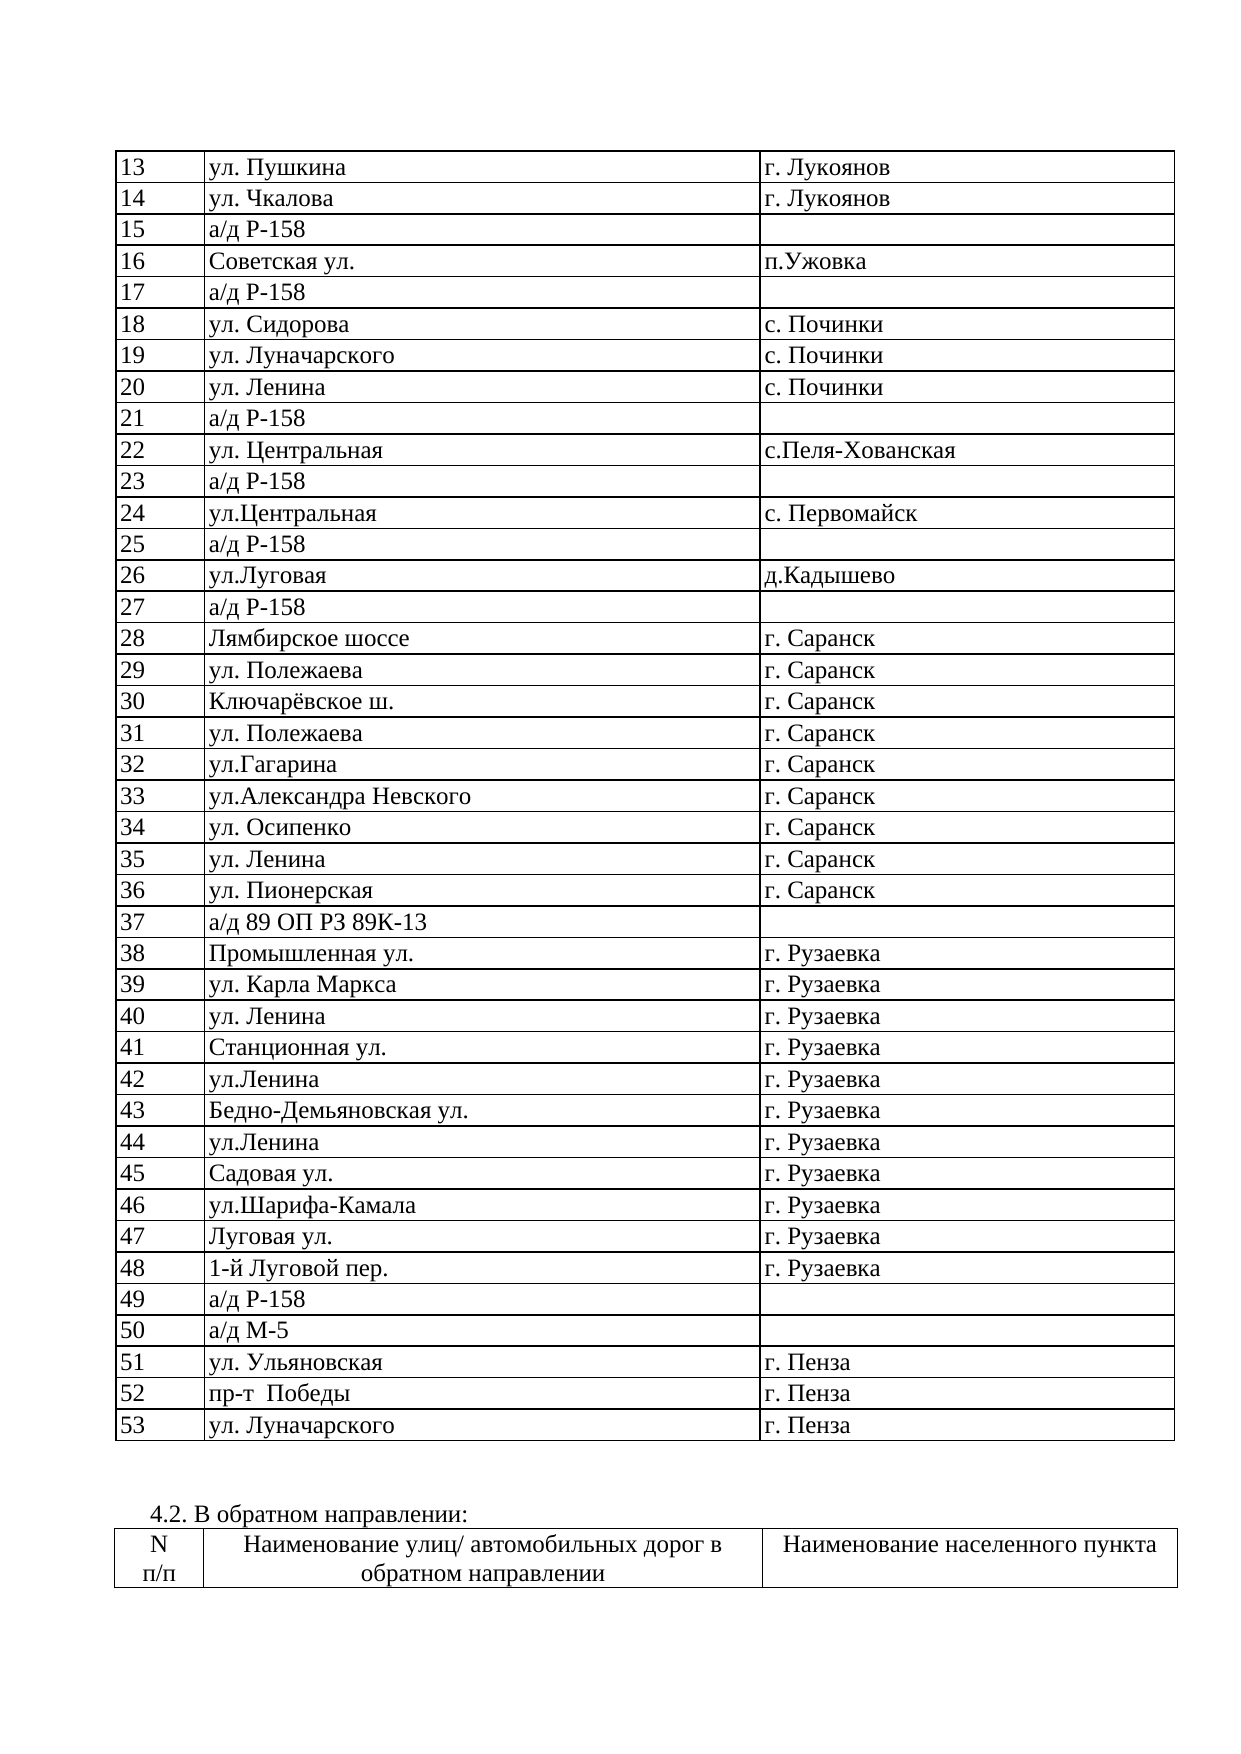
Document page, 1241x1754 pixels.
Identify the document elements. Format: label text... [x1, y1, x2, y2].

table_cell г. Пенза [761, 1378, 1174, 1408]
table_cell ул.Ленина [205, 1127, 759, 1157]
table_cell с. Первомайск [761, 498, 1174, 527]
table_cell 34 [117, 812, 204, 842]
table_cell 19 [117, 340, 204, 370]
table_cell 53 [117, 1410, 204, 1440]
table_cell а/д Р-158 [205, 592, 759, 622]
table_cell п.Ужовка [761, 246, 1174, 276]
table_cell ул.Центральная [205, 498, 759, 527]
table_cell ул. Ленина [205, 1001, 759, 1031]
table_cell 13 [117, 152, 204, 181]
table_cell г. Рузаевка [761, 1253, 1174, 1282]
table_cell а/д М-5 [205, 1316, 759, 1345]
table_cell 40 [117, 1001, 204, 1031]
table_cell 24 [117, 498, 204, 527]
table_cell с.Пеля-Хованская [761, 435, 1174, 464]
table_cell 15 [117, 215, 204, 244]
table_cell 25 [117, 529, 204, 559]
table_cell Промышленная ул. [205, 938, 759, 968]
table_cell г. Рузаевка [761, 1127, 1174, 1157]
table_cell Советская ул. [205, 246, 759, 276]
table_cell 31 [117, 718, 204, 748]
table_cell 16 [117, 246, 204, 276]
table_cell ул. Центральная [205, 435, 759, 464]
table_cell 20 [117, 372, 204, 402]
table_cell 32 [117, 749, 204, 779]
table_cell 50 [117, 1316, 204, 1345]
table_cell 27 [117, 592, 204, 622]
table_cell [761, 1284, 1174, 1314]
table_header N п/п [115, 1529, 203, 1587]
table_cell Ключарёвское ш. [205, 686, 759, 716]
table_cell г. Саранск [761, 718, 1174, 748]
table_cell 45 [117, 1158, 204, 1188]
table_cell а/д Р-158 [205, 277, 759, 307]
table_cell Садовая ул. [205, 1158, 759, 1188]
table_cell 26 [117, 561, 204, 590]
table_cell г. Рузаевка [761, 1095, 1174, 1125]
table_cell ул.Александра Невского [205, 781, 759, 811]
table_cell 38 [117, 938, 204, 968]
table_cell 28 [117, 623, 204, 653]
table_cell ул. Полежаева [205, 718, 759, 748]
table_cell 29 [117, 655, 204, 685]
table_cell 44 [117, 1127, 204, 1157]
table_cell г. Саранск [761, 844, 1174, 873]
table_header Наименование населенного пункта [763, 1529, 1177, 1587]
table_cell г. Саранск [761, 686, 1174, 716]
table_cell 23 [117, 466, 204, 496]
table_cell г. Рузаевка [761, 1001, 1174, 1031]
table_cell 51 [117, 1347, 204, 1377]
table_cell г. Саранск [761, 875, 1174, 905]
table_cell ул. Ленина [205, 844, 759, 873]
table_cell ул. Осипенко [205, 812, 759, 842]
table_cell с. Починки [761, 309, 1174, 339]
text 4.2. В обратном направлении: [150, 1499, 1090, 1528]
table_cell г. Рузаевка [761, 938, 1174, 968]
table_cell 17 [117, 277, 204, 307]
table_cell 35 [117, 844, 204, 873]
table_cell д.Кадышево [761, 561, 1174, 590]
table_cell Станционная ул. [205, 1032, 759, 1062]
table_cell г. Рузаевка [761, 1064, 1174, 1094]
table_cell 22 [117, 435, 204, 464]
table_cell ул. Пушкина [205, 152, 759, 181]
table_cell 49 [117, 1284, 204, 1314]
table_cell ул. Полежаева [205, 655, 759, 685]
table_cell г. Лукоянов [761, 183, 1174, 213]
table_cell [761, 1316, 1174, 1345]
table_cell 52 [117, 1378, 204, 1408]
table_cell а/д 89 ОП РЗ 89К-13 [205, 907, 759, 936]
table_cell г. Лукоянов [761, 152, 1174, 181]
table_cell ул.Ленина [205, 1064, 759, 1094]
table_cell а/д Р-158 [205, 529, 759, 559]
table_cell г. Рузаевка [761, 1032, 1174, 1062]
table_cell [761, 466, 1174, 496]
table_cell а/д Р-158 [205, 215, 759, 244]
table_cell Бедно-Демьяновская ул. [205, 1095, 759, 1125]
table_cell г. Пенза [761, 1410, 1174, 1440]
table_cell 46 [117, 1190, 204, 1219]
table_cell г. Саранск [761, 812, 1174, 842]
table_cell [761, 215, 1174, 244]
table_cell ул.Шарифа-Камала [205, 1190, 759, 1219]
table_cell ул.Луговая [205, 561, 759, 590]
table_cell ул. Сидорова [205, 309, 759, 339]
table_cell 43 [117, 1095, 204, 1125]
table_cell [761, 907, 1174, 936]
table_cell ул. Луначарского [205, 340, 759, 370]
table_cell [761, 403, 1174, 433]
table_cell 30 [117, 686, 204, 716]
table_cell с. Починки [761, 372, 1174, 402]
table_cell 39 [117, 970, 204, 999]
table_cell Луговая ул. [205, 1221, 759, 1251]
table_cell пр-т Победы [205, 1378, 759, 1408]
table_cell г. Рузаевка [761, 970, 1174, 999]
table_cell 36 [117, 875, 204, 905]
table_cell а/д Р-158 [205, 466, 759, 496]
table_cell г. Пенза [761, 1347, 1174, 1377]
table_cell [761, 529, 1174, 559]
table_header Наименование улиц/ автомобильных дорог в обратном направлении [204, 1529, 762, 1587]
table_cell 42 [117, 1064, 204, 1094]
table_cell ул.Гагарина [205, 749, 759, 779]
table_cell г. Саранск [761, 781, 1174, 811]
table_cell 47 [117, 1221, 204, 1251]
table_cell г. Саранск [761, 655, 1174, 685]
table_cell г. Рузаевка [761, 1221, 1174, 1251]
table_cell ул. Луначарского [205, 1410, 759, 1440]
table_cell 48 [117, 1253, 204, 1282]
table_cell а/д Р-158 [205, 403, 759, 433]
table_cell ул. Ленина [205, 372, 759, 402]
table_cell ул. Пионерская [205, 875, 759, 905]
table_cell г. Саранск [761, 623, 1174, 653]
table_cell 33 [117, 781, 204, 811]
table_cell ул. Чкалова [205, 183, 759, 213]
table_cell 1-й Луговой пер. [205, 1253, 759, 1282]
table_cell Лямбирское шоссе [205, 623, 759, 653]
table_cell с. Починки [761, 340, 1174, 370]
table_cell [761, 277, 1174, 307]
table_cell а/д Р-158 [205, 1284, 759, 1314]
table_cell 37 [117, 907, 204, 936]
table_cell 21 [117, 403, 204, 433]
table_cell г. Рузаевка [761, 1190, 1174, 1219]
table_cell 41 [117, 1032, 204, 1062]
table_cell ул. Карла Маркса [205, 970, 759, 999]
table_cell 14 [117, 183, 204, 213]
table_cell г. Рузаевка [761, 1158, 1174, 1188]
table_cell [761, 592, 1174, 622]
table_cell г. Саранск [761, 749, 1174, 779]
table_cell ул. Ульяновская [205, 1347, 759, 1377]
table_cell 18 [117, 309, 204, 339]
